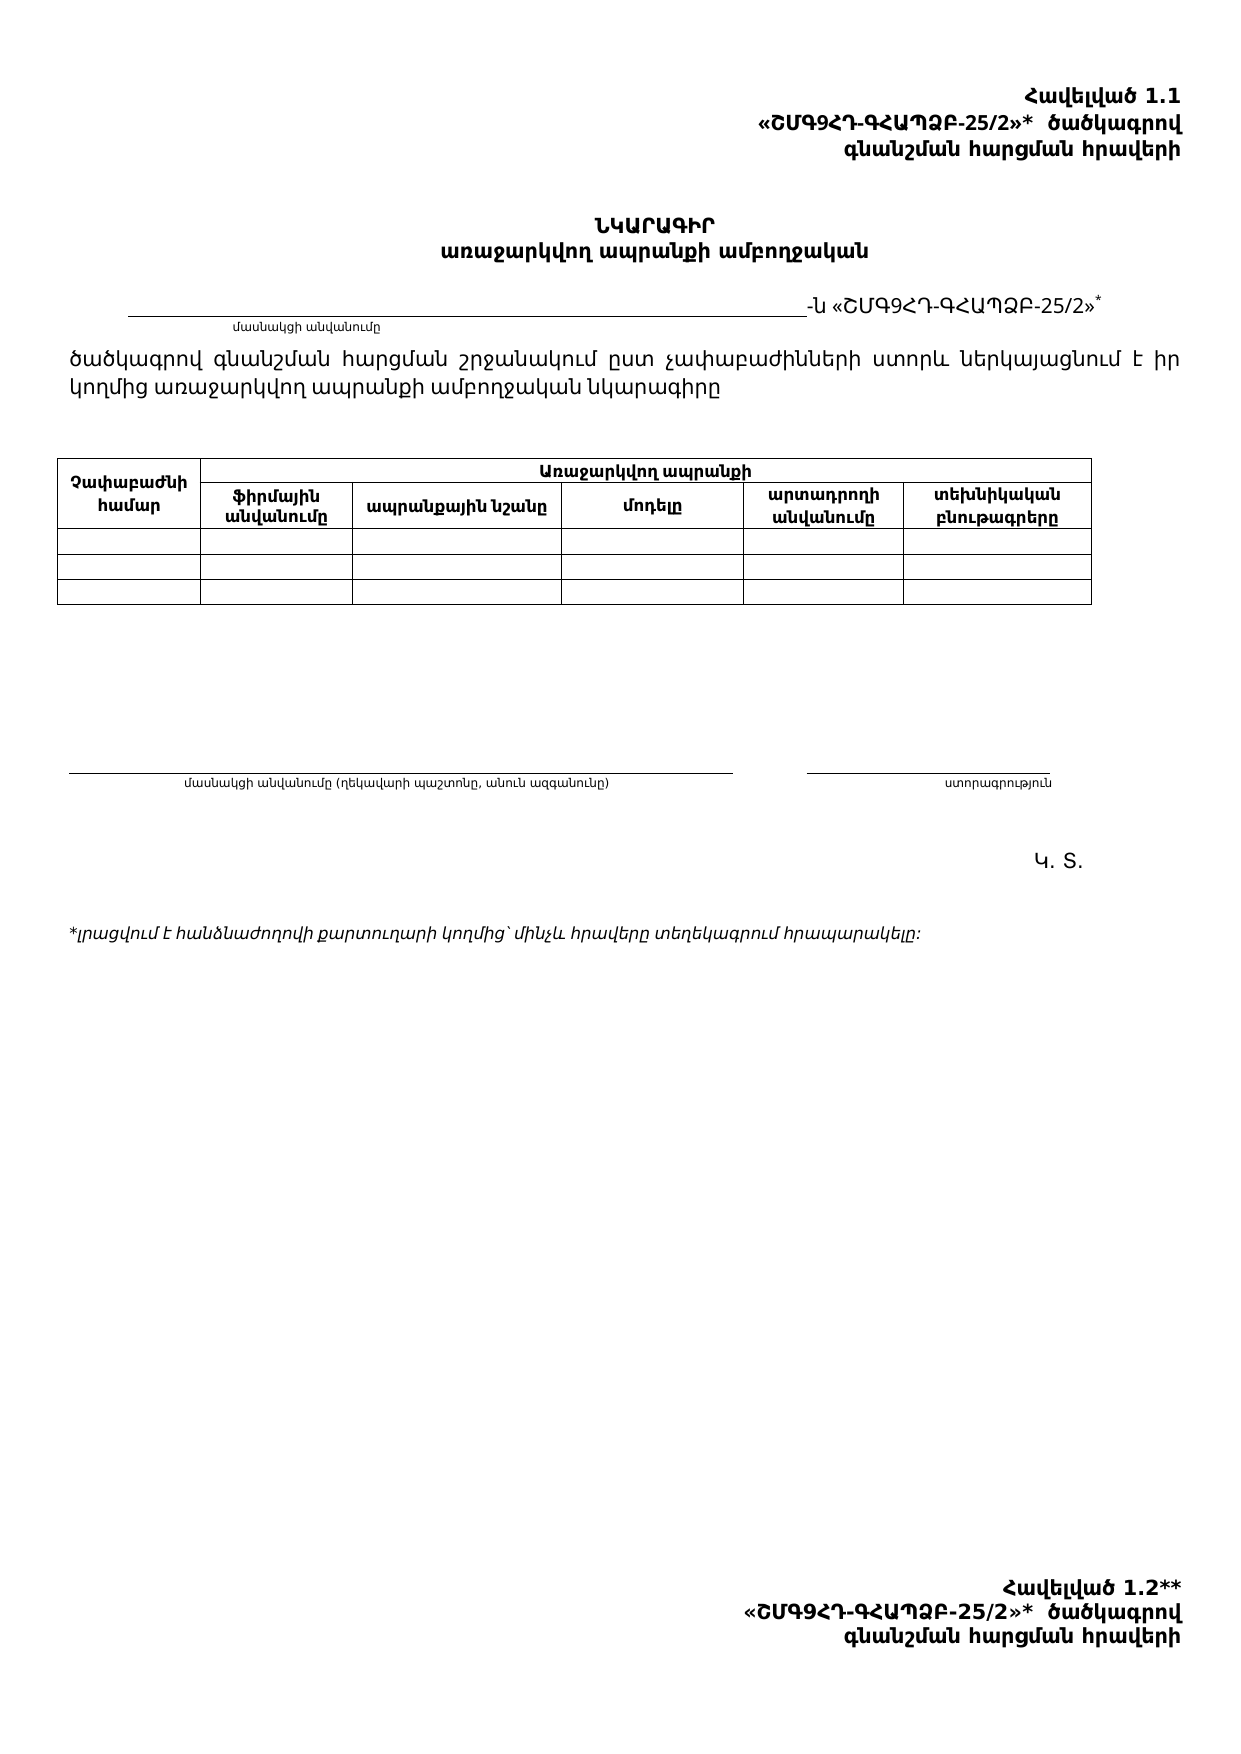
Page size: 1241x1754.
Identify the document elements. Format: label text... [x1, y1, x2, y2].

table_cell [744, 555, 903, 579]
table_cell [353, 580, 561, 604]
subtitle ՆԿԱՐԱԳԻՐ [69, 214, 1181, 239]
text «ՇՄԳ9ՀԴ-ԳՀԱՊՁԲ-25/2»* ծածկագրով [69, 1600, 1181, 1624]
table_cell [201, 555, 352, 579]
text «ՇՄԳ9ՀԴ-ԳՀԱՊՁԲ-25/2»* ծածկագրով [69, 108, 1181, 137]
table_cell [904, 529, 1091, 554]
subtitle Հավելված 1.2** [69, 1576, 1181, 1600]
table_cell [744, 529, 903, 554]
table_cell [744, 580, 903, 604]
table_cell ապրանքային նշանը [353, 483, 561, 528]
table_cell արտադրողի անվանումը [744, 483, 903, 528]
table_cell [353, 529, 561, 554]
text գնանշման հարցման հրավերի [69, 1624, 1181, 1648]
table_cell [353, 555, 561, 579]
table_header Չափաբաժնի համար [58, 459, 200, 528]
table_cell [201, 580, 352, 604]
table_cell [904, 580, 1091, 604]
table_cell [58, 555, 200, 579]
text -ն «ՇՄԳ9ՀԴ-ԳՀԱՊՁԲ-25/2»* [69, 291, 1181, 320]
text ծածկագրով գնանշման հարցման շրջանակում ըստ չափաբաժինների ստորև ներկայացնում է իր կողմից առաջարկվող ապրանքի ամբողջական նկարագիրը [69, 344, 1181, 401]
table_cell [201, 529, 352, 554]
table_cell տեխնիկական բնութագրերը [904, 483, 1091, 528]
table_cell [904, 555, 1091, 579]
text *լրացվում է հանձնաժողովի քարտուղարի կողմից` մինչև հրավերը տեղեկագրում հրապարակելը: [69, 922, 1181, 944]
table_cell [562, 580, 743, 604]
table_cell [562, 555, 743, 579]
text մասնակցի անվանումը [69, 320, 1181, 344]
table_cell ֆիրմային անվանումը [201, 483, 352, 528]
table_cell [562, 529, 743, 554]
subtitle առաջարկվող ապրանքի ամբողջական [69, 239, 1181, 263]
table_cell [58, 580, 200, 604]
subtitle Հավելված 1.1 [69, 84, 1181, 108]
table_cell մոդելը [562, 483, 743, 528]
text մասնակցի անվանումը (ղեկավարի պաշտոնը, անուն ազգանունը) ստորագրություն [69, 776, 1181, 801]
text գնանշման հարցման հրավերի [69, 137, 1181, 161]
table_header Առաջարկվող ապրանքի [201, 459, 1091, 482]
table_cell [58, 529, 200, 554]
text Կ. Տ. [69, 849, 1181, 873]
